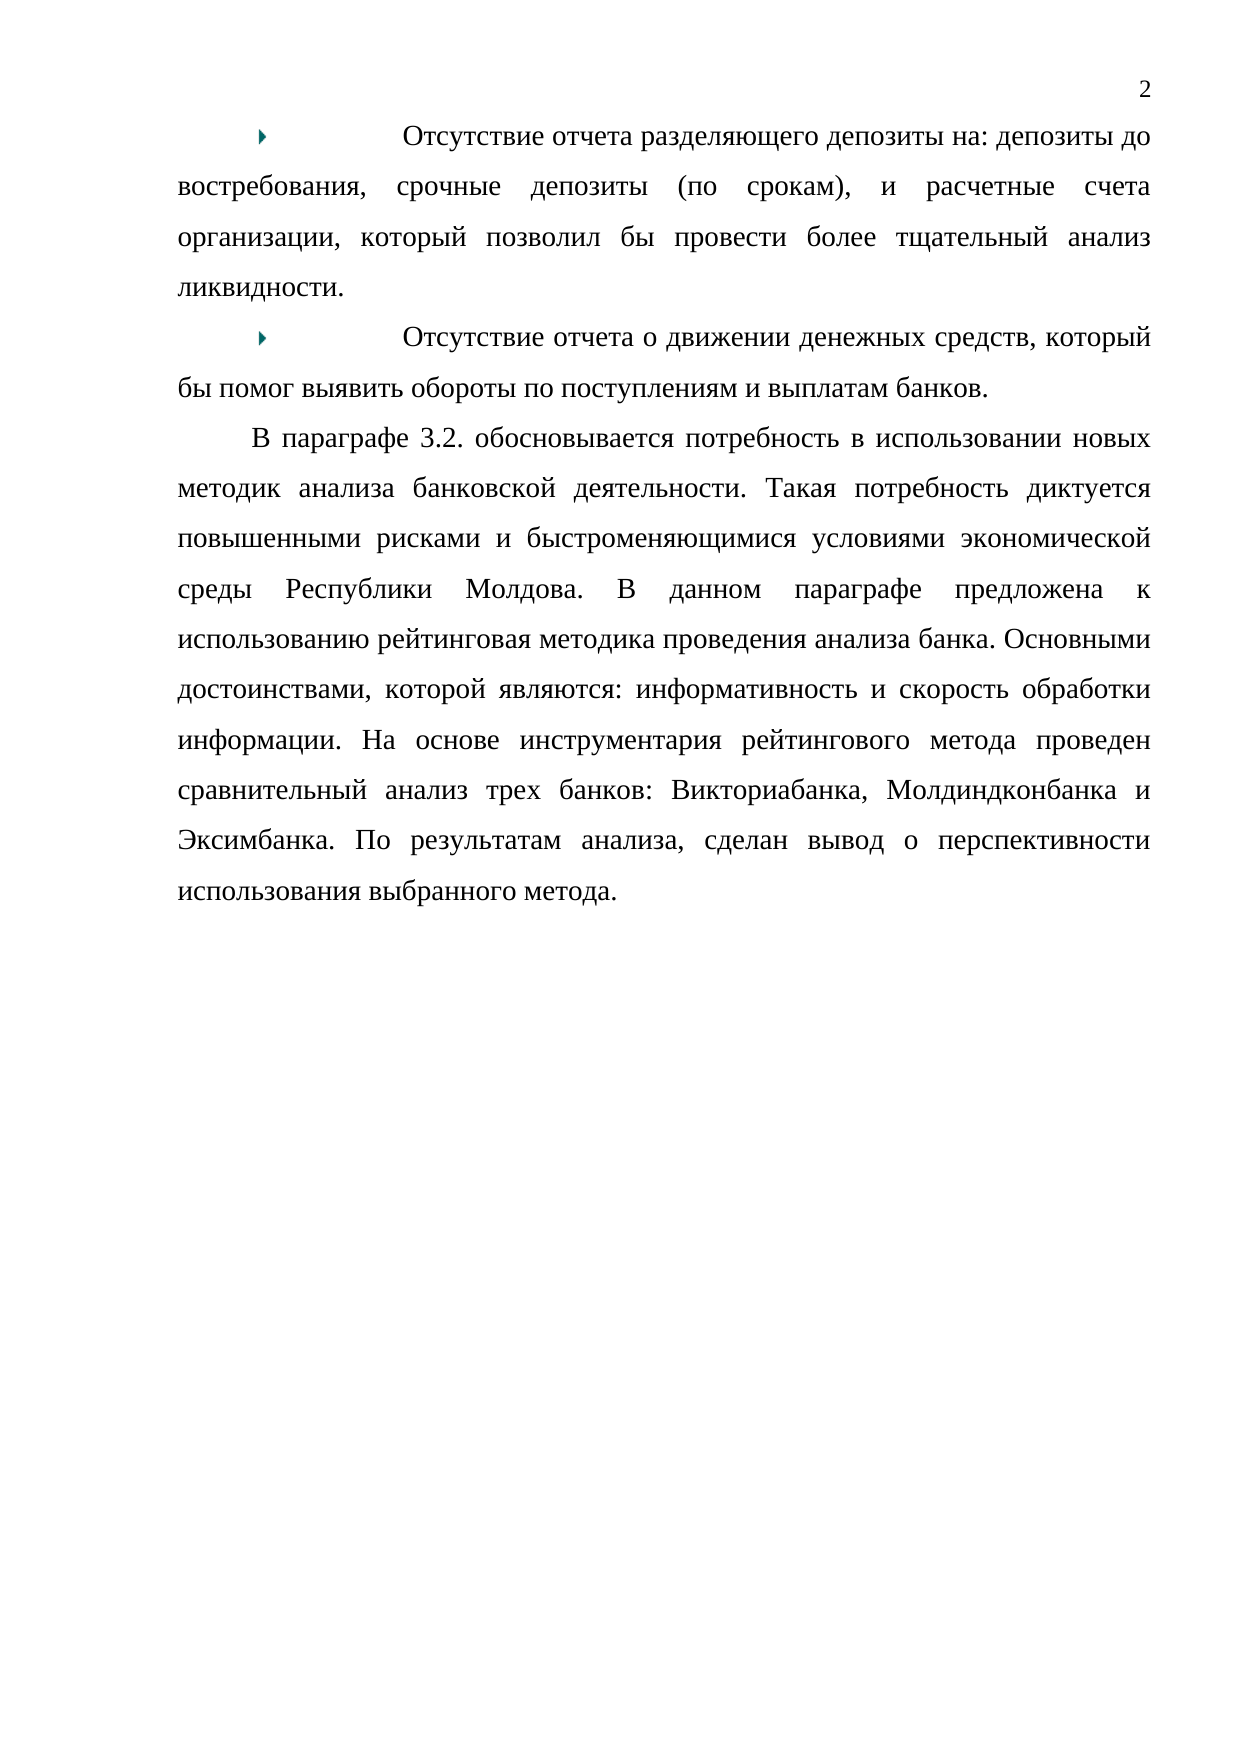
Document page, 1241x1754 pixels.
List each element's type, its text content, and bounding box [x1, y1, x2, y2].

list Отсутствие отчета разделяющего депозиты на: депозиты до востребования, срочные депозиты (по срокам), и расчетные счета организации, который позволил бы провести более тщательный анализ ликвидности. [177, 118, 1152, 303]
picture [252, 128, 269, 146]
text В параграфе 3.2. обосновывается потребность в использовании новых методик анализа банковской деятельности. Такая потребность диктуется повышенными рисками и быстроменяющимися условиями экономической среды Республики Молдова. В данном параграфе предложена к использованию рейтинговая методика проведения анализа банка. Основными достоинствами, которой являются: информативность и скорость обработки информации. На основе инструментария рейтингового метода проведен сравнительный анализ трех банков: Викториабанка, Молдиндконбанка и Эксимбанка. По результатам анализа, сделан вывод о перспективности использования выбранного метода. [177, 420, 1152, 906]
picture [252, 330, 269, 347]
list Отсутствие отчета о движении денежных средств, который бы помог выявить обороты по поступлениям и выплатам банков. [177, 319, 1152, 403]
